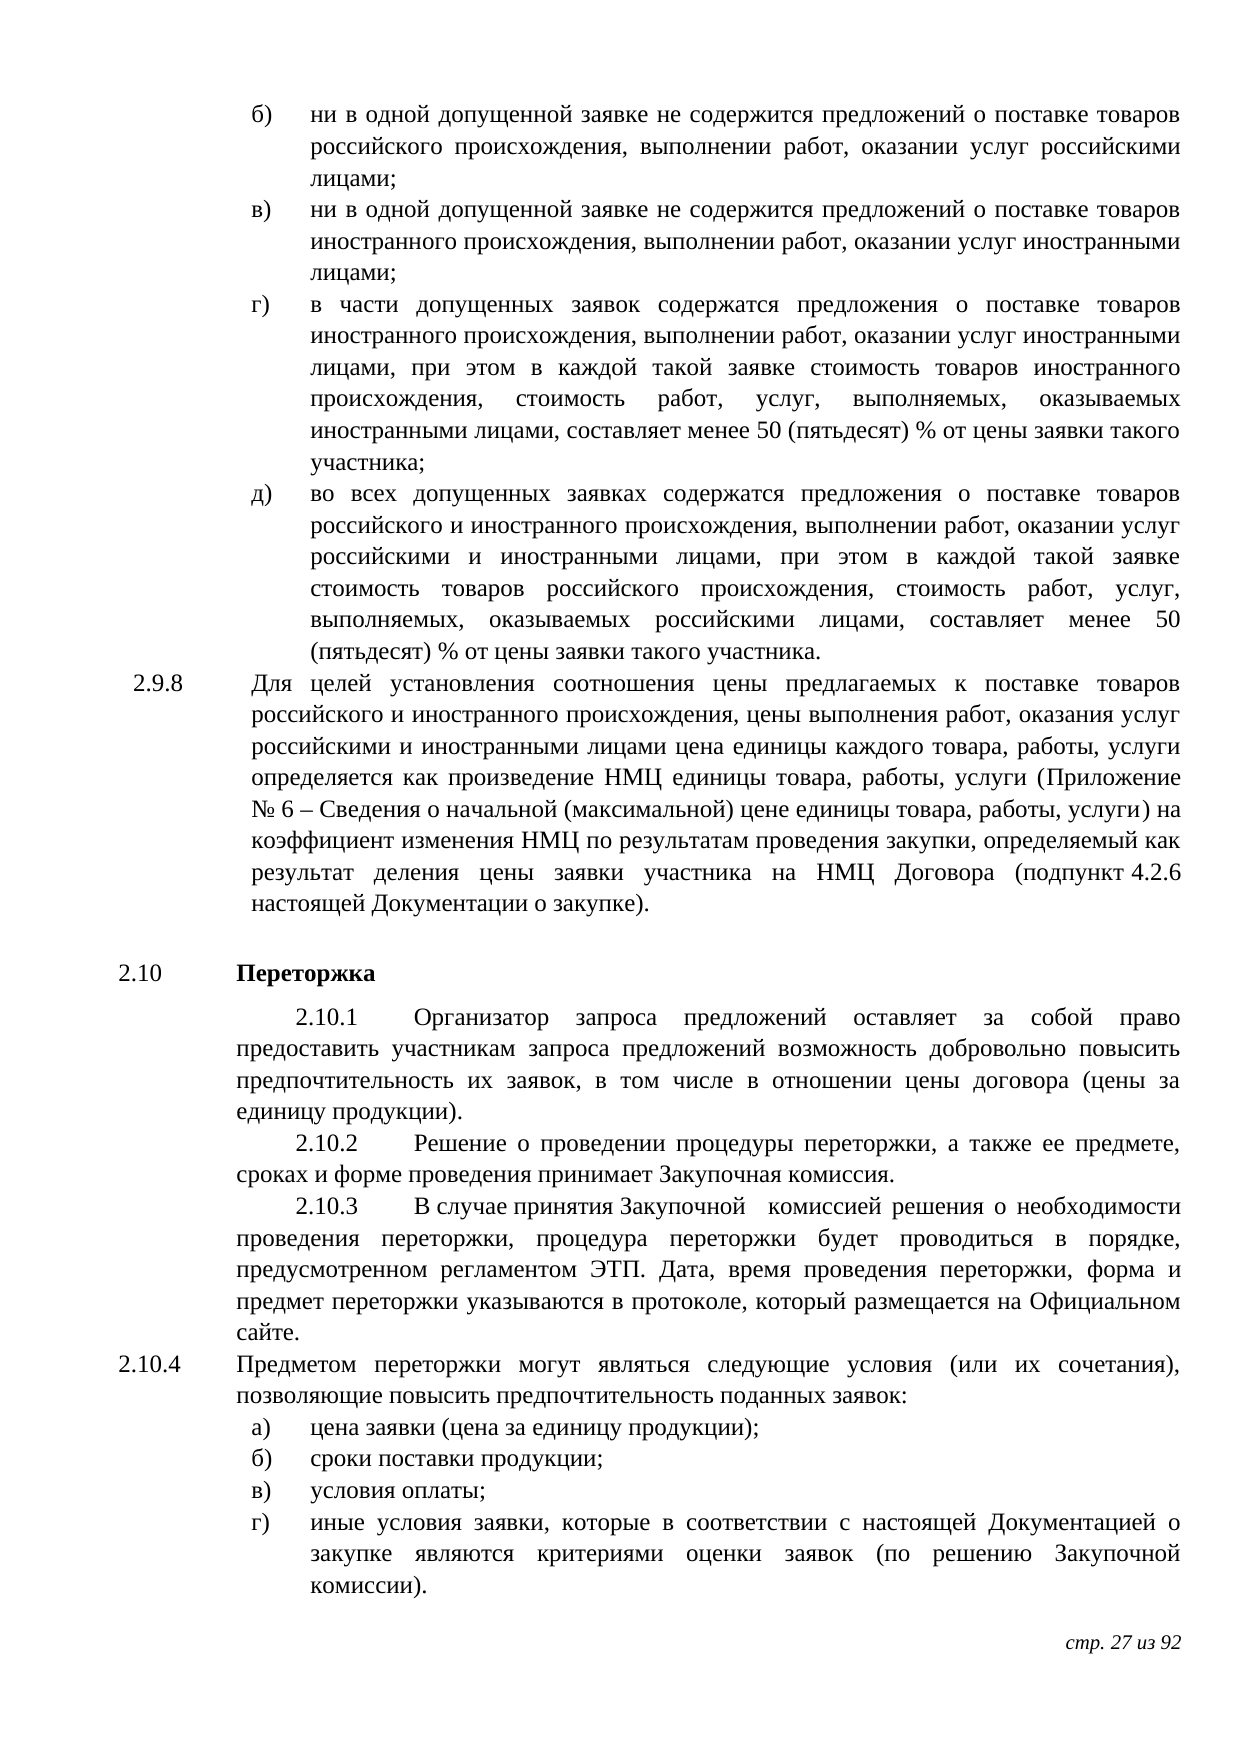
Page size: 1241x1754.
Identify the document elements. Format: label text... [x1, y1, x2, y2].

list условия оплаты; [251, 1475, 1181, 1504]
text ни в одной допущенной заявке не содержится предложений о поставке товаров российского происхождения, выполнении работ, оказании услуг российскими лицами; [251, 99, 1181, 191]
list сроки поставки продукции; [251, 1443, 1181, 1472]
text В случае принятия Закупочной комиссией решения о необходимости проведения переторжки, процедура переторжки будет проводиться в порядке, предусмотренном регламентом ЭТП. Дата, время проведения переторжки, форма и предмет переторжки указываются в протоколе, который размещается на Официальном сайте. [236, 1191, 1181, 1346]
text в части допущенных заявок содержатся предложения о поставке товаров иностранного происхождения, выполнении работ, оказании услуг иностранными лицами, при этом в каждой такой заявке стоимость товаров иностранного происхождения, стоимость работ, услуг, выполняемых, оказываемых иностранными лицами, составляет менее 50 (пятьдесят) % от цены заявки такого участника; [251, 289, 1181, 475]
subtitle Переторжка [118, 958, 1181, 986]
text ни в одной допущенной заявке не содержится предложений о поставке товаров иностранного происхождения, выполнении работ, оказании услуг иностранными лицами; [251, 194, 1181, 286]
list иные условия заявки, которые в соответствии с настоящей Документацией о закупке являются критериями оценки заявок (по решению Закупочной комиссии). [251, 1507, 1181, 1598]
text Организатор запроса предложений оставляет за собой право предоставить участникам запроса предложений возможность добровольно повысить предпочтительность их заявок, в том числе в отношении цены договора (цены за единицу продукции). [236, 1002, 1181, 1125]
text Решение о проведении процедуры переторжки, а также ее предмете, сроках и форме проведения принимает Закупочная комиссия. [236, 1128, 1181, 1188]
list Предметом переторжки могут являться следующие условия (или их сочетания), позволяющие повысить предпочтительность поданных заявок: [118, 1349, 1181, 1409]
list цена заявки (цена за единицу продукции); [251, 1412, 1181, 1441]
text во всех допущенных заявках содержатся предложения о поставке товаров российского и иностранного происхождения, выполнении работ, оказании услуг российскими и иностранными лицами, при этом в каждой такой заявке стоимость товаров российского происхождения, стоимость работ, услуг, выполняемых, оказываемых российскими лицами, составляет менее 50 (пятьдесят) % от цены заявки такого участника. [251, 478, 1181, 665]
text Для целей установления соотношения цены предлагаемых к поставке товаров российского и иностранного происхождения, цены выполнения работ, оказания услуг российскими и иностранными лицами цена единицы каждого товара, работы, услуги определяется как произведение НМЦ единицы товара, работы, услуги (Приложение № 6 – Сведения о начальной (максимальной) цене единицы товара, работы, услуги) на коэффициент изменения НМЦ по результатам проведения закупки, определяемый как результат деления цены заявки участника на НМЦ Договора (подпункт 4.2.6 настоящей Документации о закупке). [133, 668, 1181, 917]
